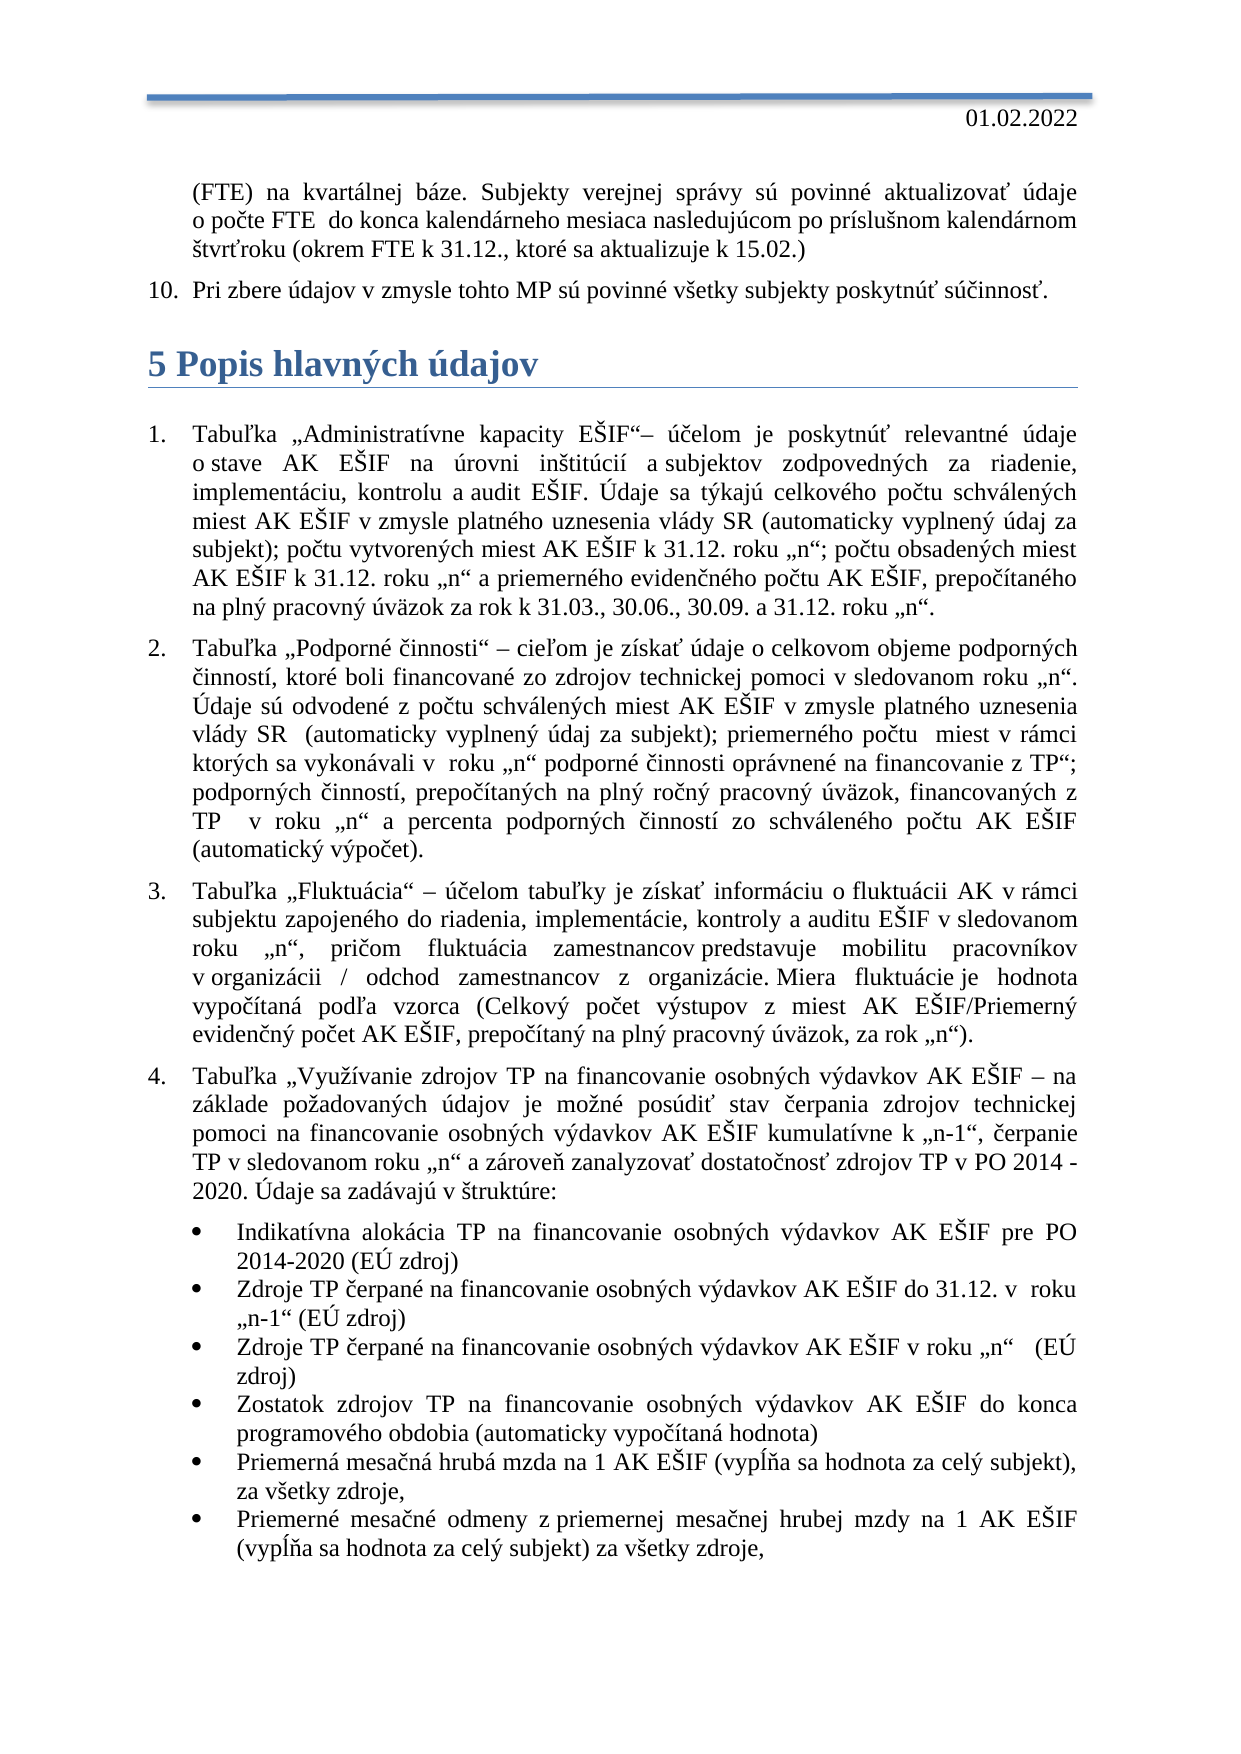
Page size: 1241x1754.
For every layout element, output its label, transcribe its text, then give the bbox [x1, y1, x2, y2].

list Indikatívna alokácia TP na financovanie osobných výdavkov AK EŠIF pre PO 2014-2020 (EÚ zdroj) [192, 1217, 1078, 1274]
list Tabuľka „Podporné činnosti“ – cieľom je získať údaje o celkovom objeme podporných činností, ktoré boli financované zo zdrojov technickej pomoci v sledovanom roku „n“. Údaje sú odvodené z počtu schválených miest AK EŠIF v zmysle platného uznesenia vlády SR (automaticky vyplnený údaj za subjekt); priemerného počtu miest v rámci ktorých sa vykonávali v roku „n“ podporné činnosti oprávnené na financovanie z TP“; podporných činností, prepočítaných na plný ročný pracovný úväzok, financovaných z TP v roku „n“ a percenta podporných činností zo schváleného počtu AK EŠIF (automatický výpočet). [148, 633, 1078, 863]
list Zdroje TP čerpané na financovanie osobných výdavkov AK EŠIF do 31.12. v roku „n-1“ (EÚ zdroj) [192, 1274, 1078, 1332]
list Tabuľka „Fluktuácia“ – účelom tabuľky je získať informáciu o fluktuácii AK v rámci subjektu zapojeného do riadenia, implementácie, kontroly a auditu EŠIF v sledovanom roku „n“, pričom fluktuácia zamestnancov predstavuje mobilitu pracovníkov v organizácii / odchod zamestnancov z organizácie. Miera fluktuácie je hodnota vypočítaná podľa vzorca (Celkový počet výstupov z miest AK EŠIF/Priemerný evidenčný počet AK EŠIF, prepočítaný na plný pracovný úväzok, za rok „n“). [148, 876, 1078, 1048]
list Zostatok zdrojov TP na financovanie osobných výdavkov AK EŠIF do konca programového obdobia (automaticky vypočítaná hodnota) [192, 1389, 1078, 1447]
list Priemerné mesačné odmeny z priemernej mesačnej hrubej mzdy na 1 AK EŠIF (vypĺňa sa hodnota za celý subjekt) za všetky zdroje, [192, 1504, 1078, 1562]
list Tabuľka „Využívanie zdrojov TP na financovanie osobných výdavkov AK EŠIF – na základe požadovaných údajov je možné posúdiť stav čerpania zdrojov technickej pomoci na financovanie osobných výdavkov AK EŠIF kumulatívne k „n-1“, čerpanie TP v sledovanom roku „n“ a zároveň zanalyzovať dostatočnosť zdrojov TP v PO 2014 - 2020. Údaje sa zadávajú v štruktúre: [148, 1061, 1078, 1204]
subtitle 5 Popis hlavných údajov [148, 342, 1078, 387]
list Priemerná mesačná hrubá mzda na 1 AK EŠIF (vypĺňa sa hodnota za celý subjekt), za všetky zdroje, [192, 1447, 1078, 1504]
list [148, 177, 1078, 263]
list Zdroje TP čerpané na financovanie osobných výdavkov AK EŠIF v roku „n“ (EÚ zdroj) [192, 1332, 1078, 1389]
list Pri zbere údajov v zmysle tohto MP sú povinné všetky subjekty poskytnúť súčinnosť. [148, 276, 1078, 304]
list Tabuľka „Administratívne kapacity EŠIF“– účelom je poskytnúť relevantné údaje o stave AK EŠIF na úrovni inštitúcií a subjektov zodpovedných za riadenie, implementáciu, kontrolu a audit EŠIF. Údaje sa týkajú celkového počtu schválených miest AK EŠIF v zmysle platného uznesenia vlády SR (automaticky vyplnený údaj za subjekt); počtu vytvorených miest AK EŠIF k 31.12. roku „n“; počtu obsadených miest AK EŠIF k 31.12. roku „n“ a priemerného evidenčného počtu AK EŠIF, prepočítaného na plný pracovný úväzok za rok k 31.03., 30.06., 30.09. a 31.12. roku „n“. [148, 419, 1078, 621]
